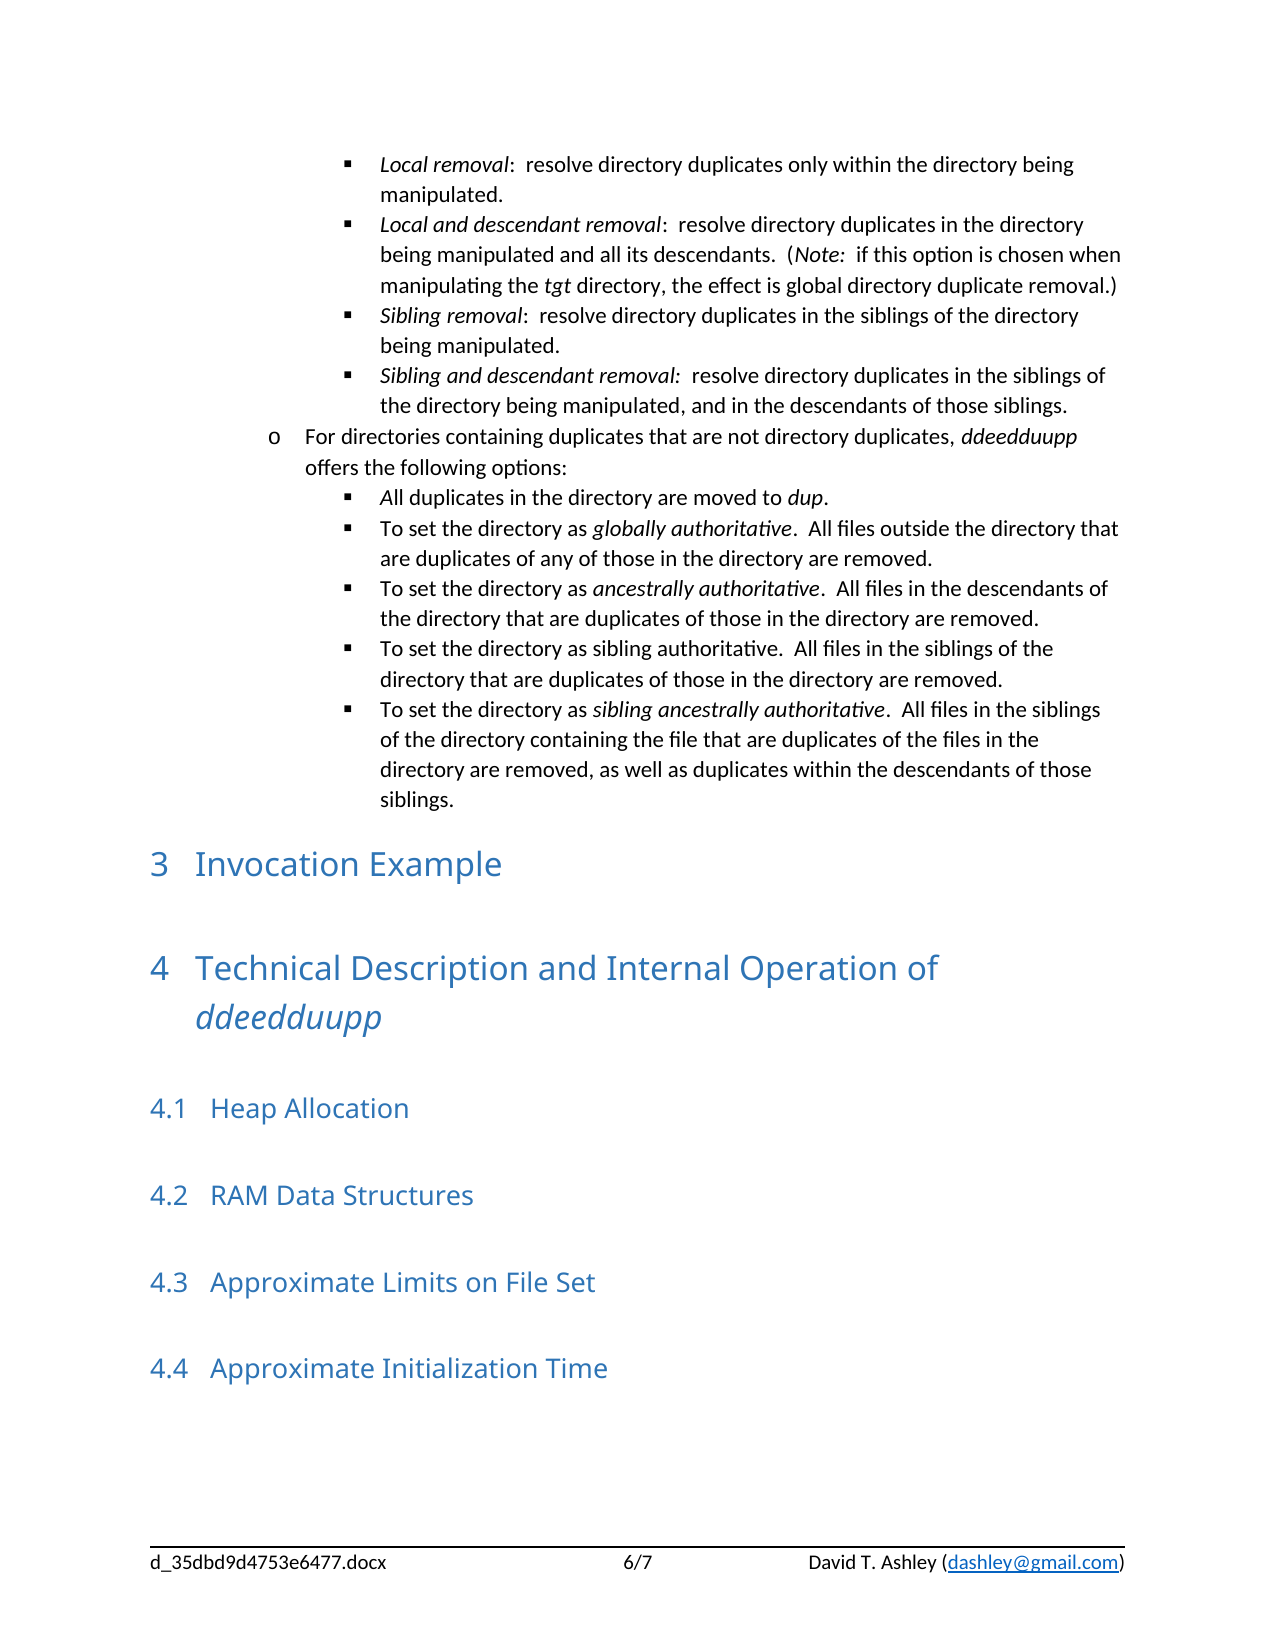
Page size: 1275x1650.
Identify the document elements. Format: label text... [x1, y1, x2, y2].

list All duplicates in the directory are moved to dup. [342, 483, 1125, 511]
list For directories containing duplicates that are not directory duplicates, ddeedduupp offers the following options: [267, 422, 1125, 481]
list To set the directory as ancestrally authoritative. All files in the descendants of the directory that are duplicates of those in the directory are removed. [342, 574, 1125, 632]
list To set the directory as globally authoritative. All files outside the directory that are duplicates of any of those in the directory are removed. [342, 514, 1125, 572]
subtitle Technical Description and Internal Operation of ddeedduupp [150, 945, 1125, 1039]
list Local and descendant removal: resolve directory duplicates in the directory being manipulated and all its descendants. (Note: if this option is chosen when manipulating the tgt directory, the effect is global directory duplicate removal.) [342, 210, 1125, 299]
subtitle Approximate Limits on File Set [150, 1263, 1125, 1300]
list To set the directory as sibling authoritative. All files in the siblings of the directory that are duplicates of those in the directory are removed. [342, 634, 1125, 693]
list To set the directory as sibling ancestrally authoritative. All files in the siblings of the directory containing the file that are duplicates of the files in the directory are removed, as well as duplicates within the descendants of those siblings. [342, 695, 1125, 813]
list Sibling and descendant removal: resolve directory duplicates in the siblings of the directory being manipulated, and in the descendants of those siblings. [342, 361, 1125, 420]
list Local removal: resolve directory duplicates only within the directory being manipulated. [342, 150, 1125, 208]
subtitle Heap Allocation [150, 1090, 1125, 1127]
subtitle RAM Data Structures [150, 1176, 1125, 1213]
subtitle Approximate Initialization Time [150, 1350, 1125, 1387]
subtitle Invocation Example [150, 841, 1125, 886]
list Sibling removal: resolve directory duplicates in the siblings of the directory being manipulated. [342, 301, 1125, 359]
